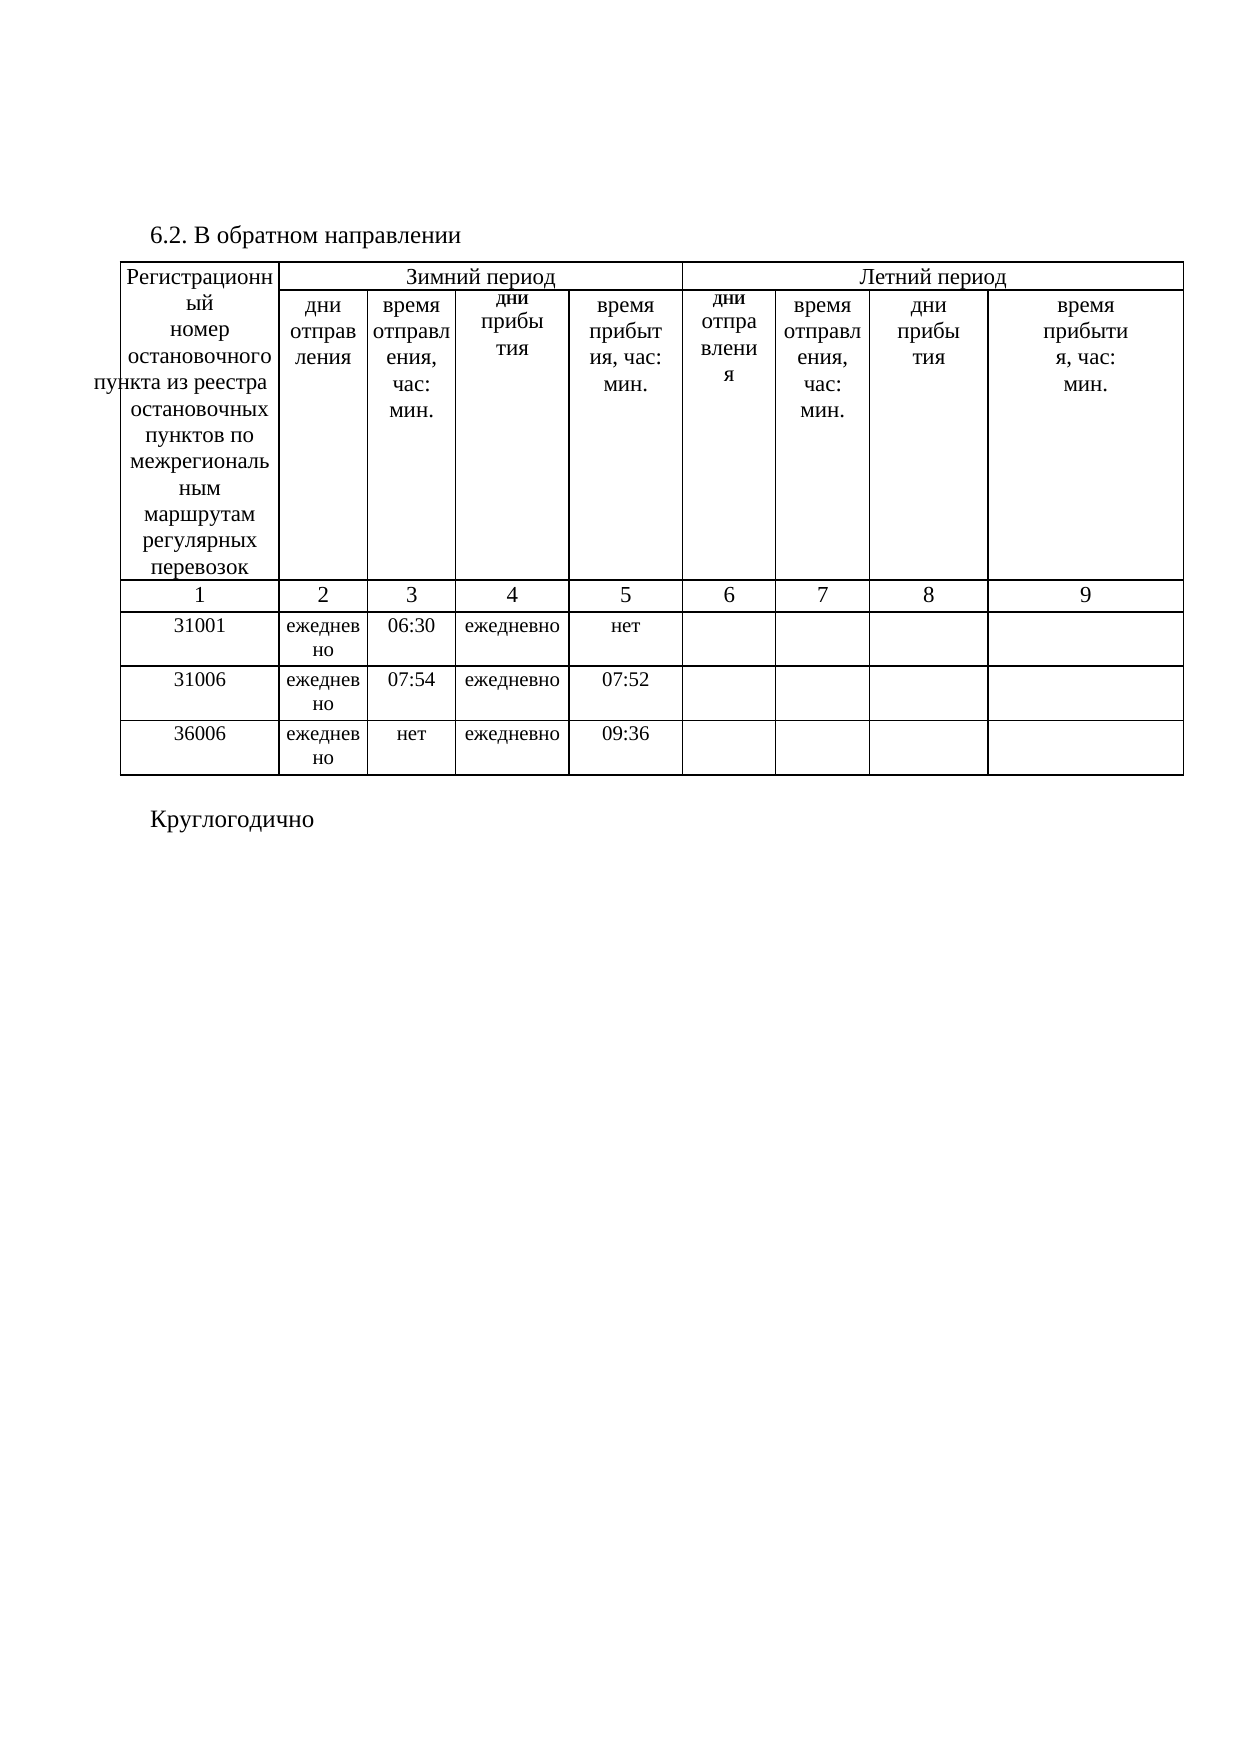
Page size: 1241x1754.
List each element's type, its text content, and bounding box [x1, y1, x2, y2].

table_cell дни прибы тия [870, 291, 987, 579]
table_cell время прибыти я, час: мин. [989, 291, 1183, 579]
table_cell 07:54 [368, 667, 455, 720]
table_cell [683, 613, 775, 665]
table_cell время прибыт ия, час: мин. [570, 291, 682, 579]
table_cell [683, 721, 775, 774]
table_cell [989, 613, 1183, 665]
table_cell ежедневно [456, 721, 568, 774]
table_cell дни отправ ления [280, 291, 367, 579]
table_cell 9 [989, 581, 1183, 611]
table_cell 6 [683, 581, 775, 611]
table_cell нет [570, 613, 682, 665]
table_cell 4 [456, 581, 568, 611]
table_cell 1 [121, 581, 278, 611]
table_cell [776, 613, 869, 665]
table_cell ДНИ отпра влени я [683, 291, 775, 579]
table_cell время отправл ения, час: мин. [368, 291, 455, 579]
table_cell 06:30 [368, 613, 455, 665]
table_cell ежедневно [456, 613, 568, 665]
table_cell 31001 [121, 613, 278, 665]
table_cell [989, 667, 1183, 720]
table_cell [683, 667, 775, 720]
table_cell [870, 667, 987, 720]
table_cell [776, 667, 869, 720]
table_cell 5 [570, 581, 682, 611]
table_cell нет [368, 721, 455, 774]
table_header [121, 263, 278, 579]
text 6.2. В обратном направлении [150, 220, 1090, 249]
text Круглогодично [150, 804, 1090, 833]
table_cell 09:36 [570, 721, 682, 774]
table_cell [989, 721, 1183, 774]
table_cell [870, 721, 987, 774]
table_cell ежедневно [280, 613, 367, 665]
table_cell [776, 721, 869, 774]
table_cell 8 [870, 581, 987, 611]
table_cell 2 [280, 581, 367, 611]
table_cell 07:52 [570, 667, 682, 720]
table_cell ежедневно [280, 721, 367, 774]
table_cell ДНИ прибы тия [456, 291, 568, 579]
table_cell 7 [776, 581, 869, 611]
table_cell время отправл ения, час: мин. [776, 291, 869, 579]
table_cell ежедневно [456, 667, 568, 720]
table_cell [870, 613, 987, 665]
table_cell 31006 [121, 667, 278, 720]
table_cell 3 [368, 581, 455, 611]
table_cell ежедневно [280, 667, 367, 720]
table_header Летний период [683, 263, 1183, 289]
table_cell 36006 [121, 721, 278, 774]
table_header Зимний период [280, 263, 682, 289]
